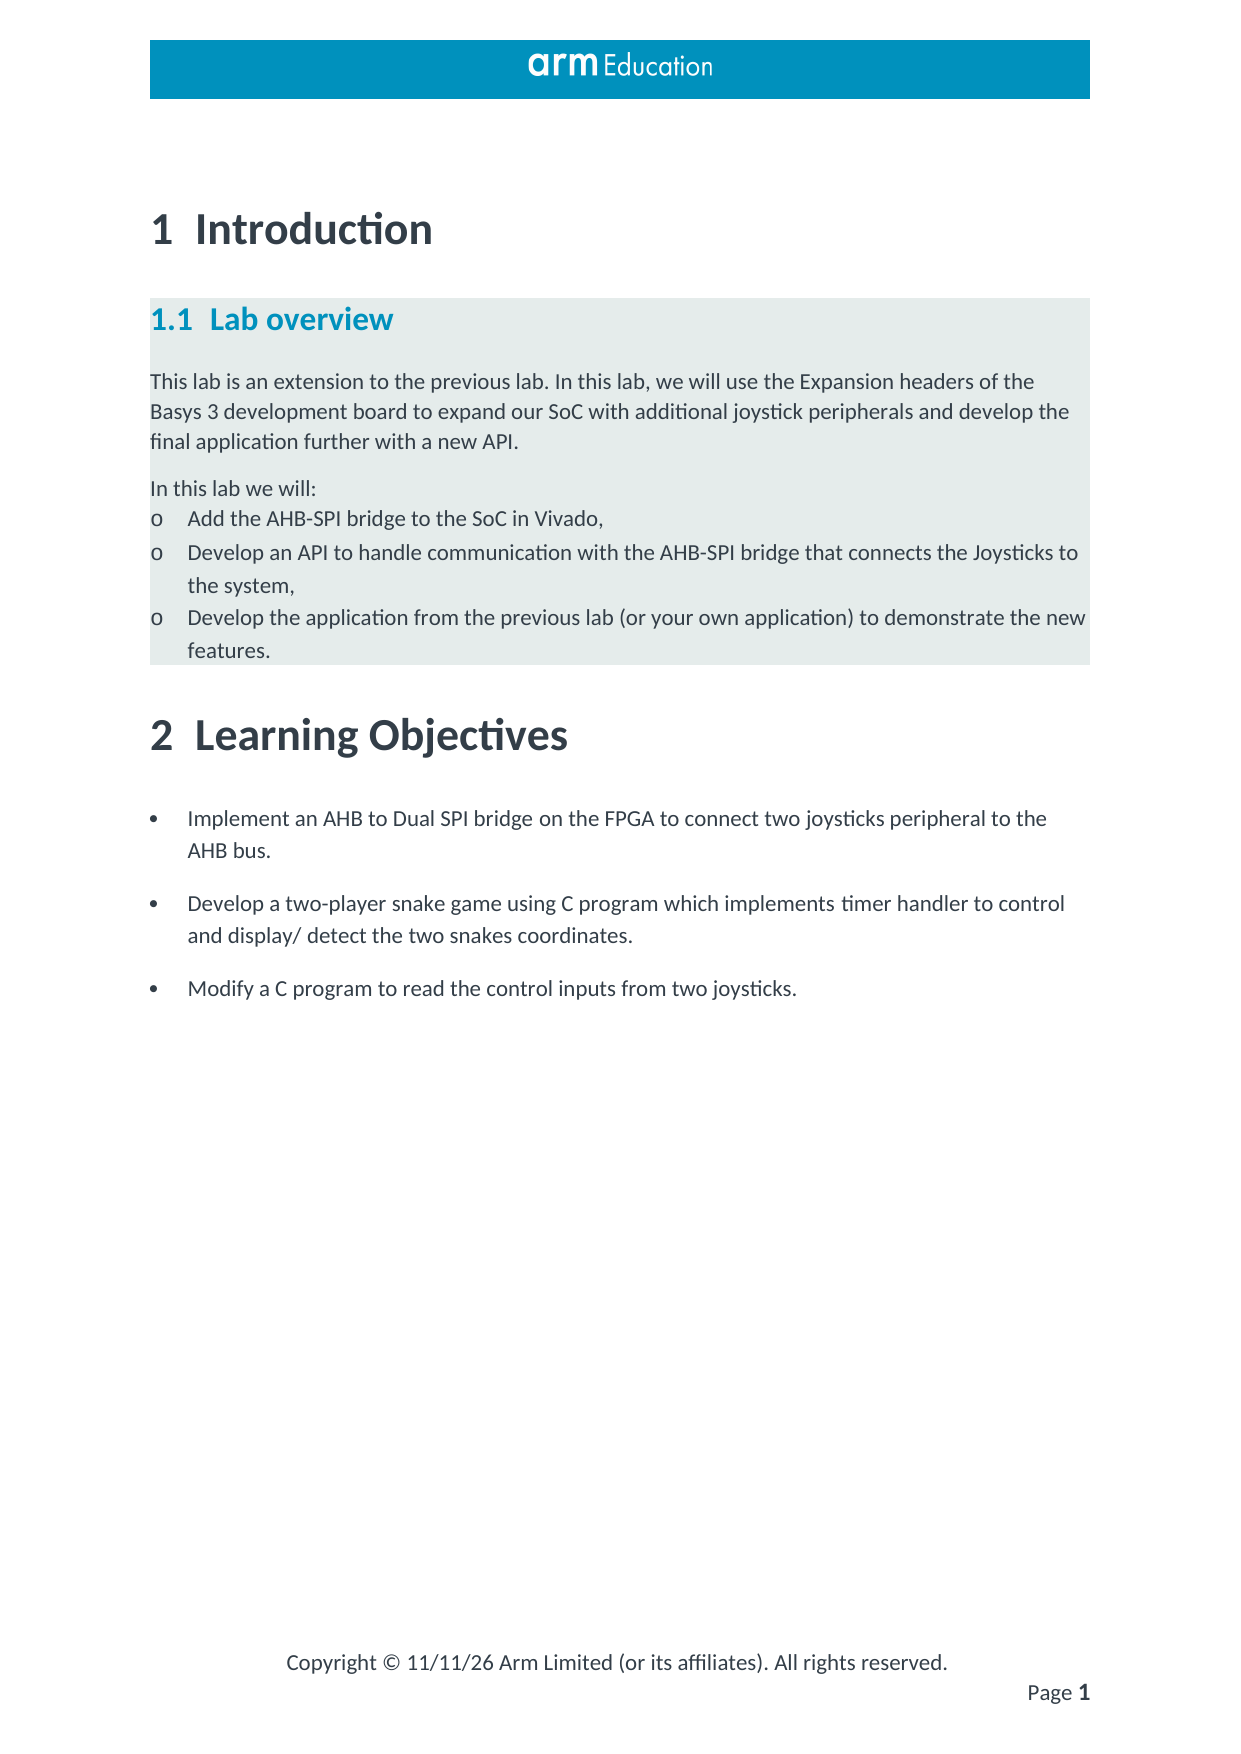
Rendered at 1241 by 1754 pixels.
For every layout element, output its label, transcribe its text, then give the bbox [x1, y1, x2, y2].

picture [554, 54, 566, 75]
list Implement an AHB to Dual SPI bridge on the FPGA to connect two joysticks peripheral to the AHB bus. [150, 804, 1090, 864]
picture [675, 58, 679, 75]
list Modify a C program to read the control inputs from two joysticks. [150, 974, 1090, 1003]
list Add the AHB-SPI bridge to the SoC in Vivado, [150, 504, 1090, 533]
list Develop the application from the previous lab (or your own application) to demonstrate the new features. [150, 603, 1090, 665]
picture [606, 55, 615, 75]
text In this lab we will: [150, 474, 1090, 502]
picture [529, 54, 548, 75]
list Develop an API to handle communication with the AHB-SPI bridge that connects the Joysticks to the system, [150, 538, 1090, 599]
picture [570, 54, 597, 75]
text This lab is an extension to the previous lab. In this lab, we will use the Expansion headers of the Basys 3 development board to expand our SoC with additional joystick peripherals and develop the final application further with a new API. [150, 367, 1090, 455]
subtitle Lab overview [150, 298, 1090, 338]
list Develop a two-player snake game using C program which implements timer handler to control and display/ detect the two snakes coordinates. [150, 889, 1090, 949]
subtitle Learning Objectives [150, 706, 1090, 762]
subtitle Introduction [150, 200, 1090, 256]
